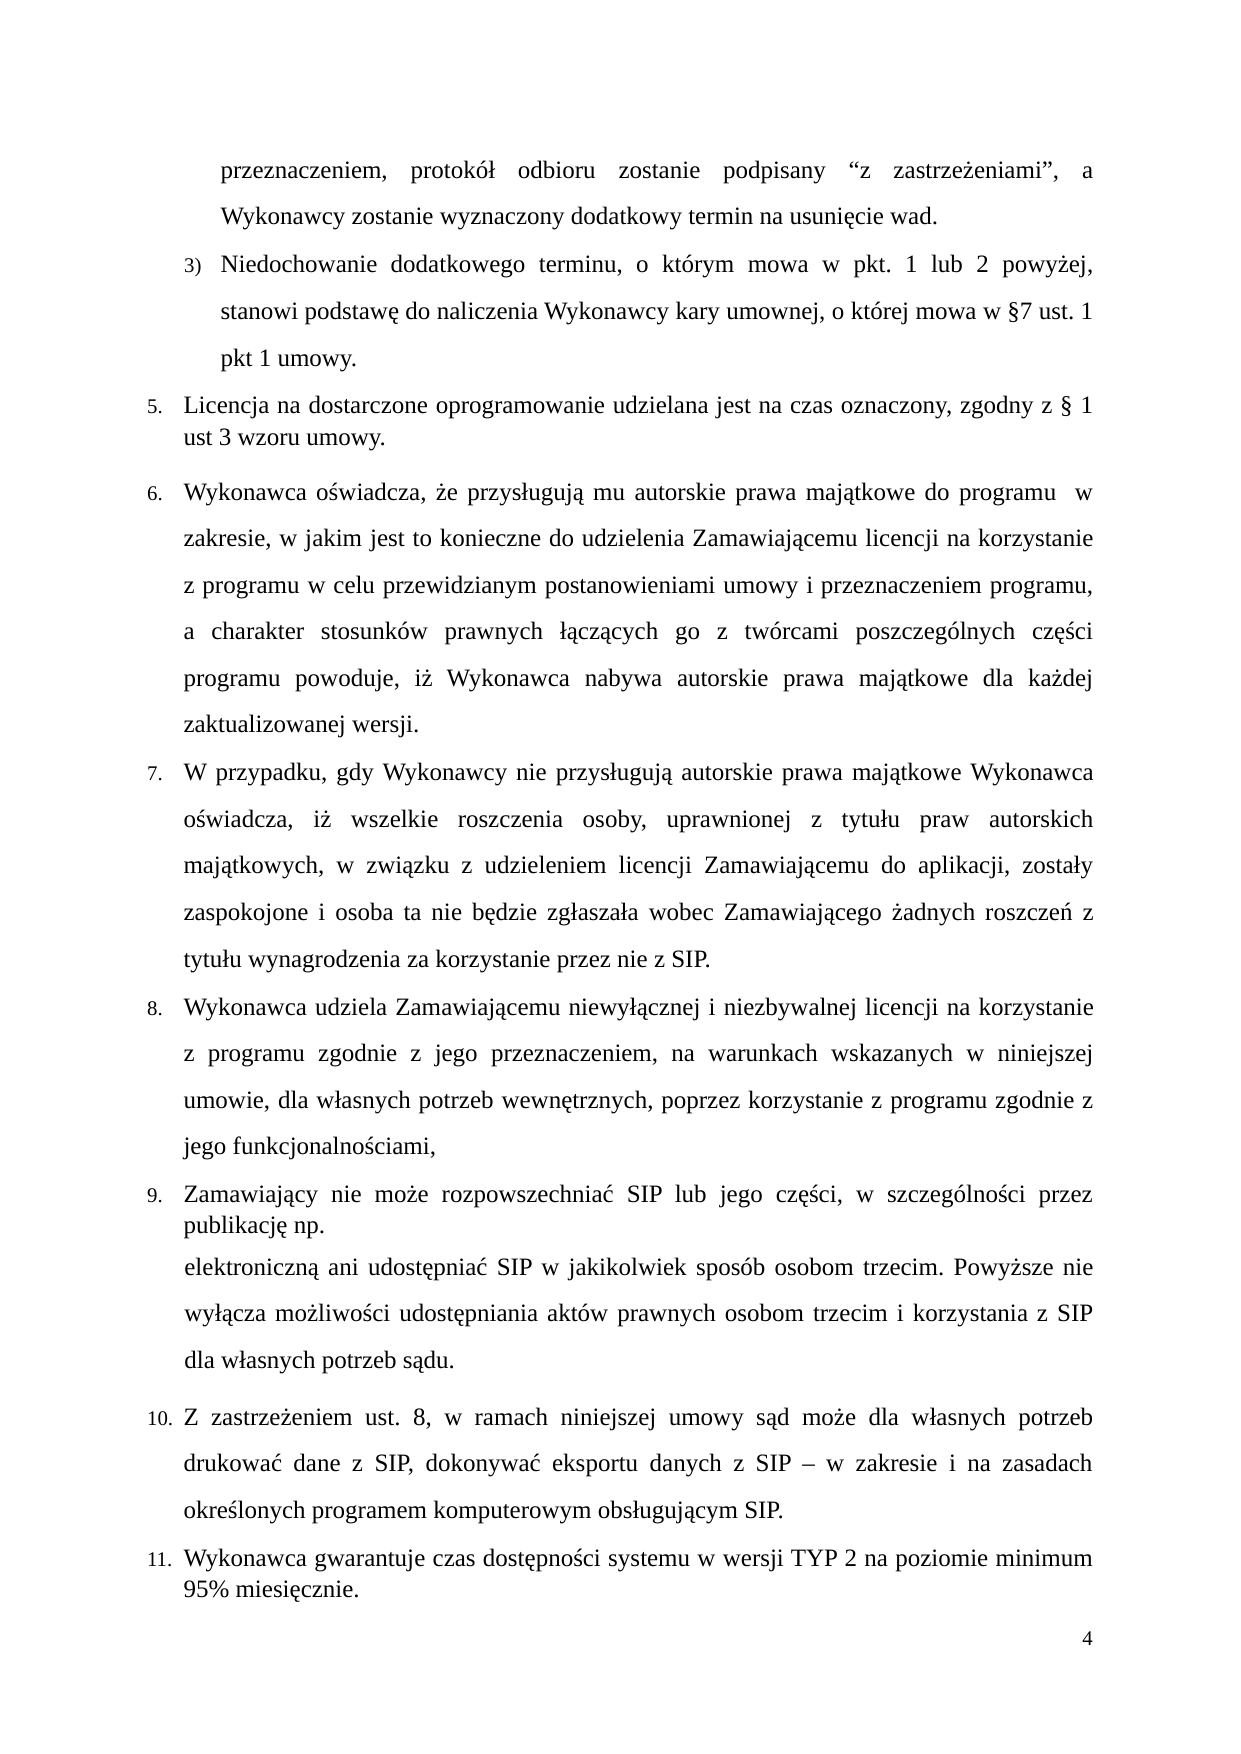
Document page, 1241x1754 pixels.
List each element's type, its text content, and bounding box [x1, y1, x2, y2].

list W przypadku, gdy Wykonawcy nie przysługują autorskie prawa majątkowe Wykonawca oświadcza, iż wszelkie roszczenia osoby, uprawnionej z tytułu praw autorskich majątkowych, w związku z udzieleniem licencji Zamawiającemu do aplikacji, zostały zaspokojone i osoba ta nie będzie zgłaszała wobec Zamawiającego żadnych roszczeń z tytułu wynagrodzenia za korzystanie przez nie z SIP. [147, 757, 1094, 972]
text elektroniczną ani udostępniać SIP w jakikolwiek sposób osobom trzecim. Powyższe nie wyłącza możliwości udostępniania aktów prawnych osobom trzecim i korzystania z SIP dla własnych potrzeb sądu. [184, 1252, 1094, 1373]
list Zamawiający nie może rozpowszechniać SIP lub jego części, w szczególności przez publikację np. [147, 1179, 1094, 1239]
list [184, 155, 1094, 230]
list Niedochowanie dodatkowego terminu, o którym mowa w pkt. 1 lub 2 powyżej, stanowi podstawę do naliczenia Wykonawcy kary umownej, o której mowa w §7 ust. 1 pkt 1 umowy. [184, 249, 1094, 371]
list Wykonawca gwarantuje czas dostępności systemu w wersji TYP 2 na poziomie minimum 95% miesięcznie. [147, 1543, 1094, 1603]
list Wykonawca udziela Zamawiającemu niewyłącznej i niezbywalnej licencji na korzystanie z programu zgodnie z jego przeznaczeniem, na warunkach wskazanych w niniejszej umowie, dla własnych potrzeb wewnętrznych, poprzez korzystanie z programu zgodnie z jego funkcjonalnościami, [147, 992, 1094, 1160]
list Wykonawca oświadcza, że przysługują mu autorskie prawa majątkowe do programu w zakresie, w jakim jest to konieczne do udzielenia Zamawiającemu licencji na korzystanie z programu w celu przewidzianym postanowieniami umowy i przeznaczeniem programu, a charakter stosunków prawnych łączących go z twórcami poszczególnych części programu powoduje, iż Wykonawca nabywa autorskie prawa majątkowe dla każdej zaktualizowanej wersji. [147, 477, 1094, 738]
list Z zastrzeżeniem ust. 8, w ramach niniejszej umowy sąd może dla własnych potrzeb drukować dane z SIP, dokonywać eksportu danych z SIP – w zakresie i na zasadach określonych programem komputerowym obsługującym SIP. [147, 1402, 1094, 1524]
list Licencja na dostarczone oprogramowanie udzielana jest na czas oznaczony, zgodny z § 1 ust 3 wzoru umowy. [147, 391, 1094, 450]
